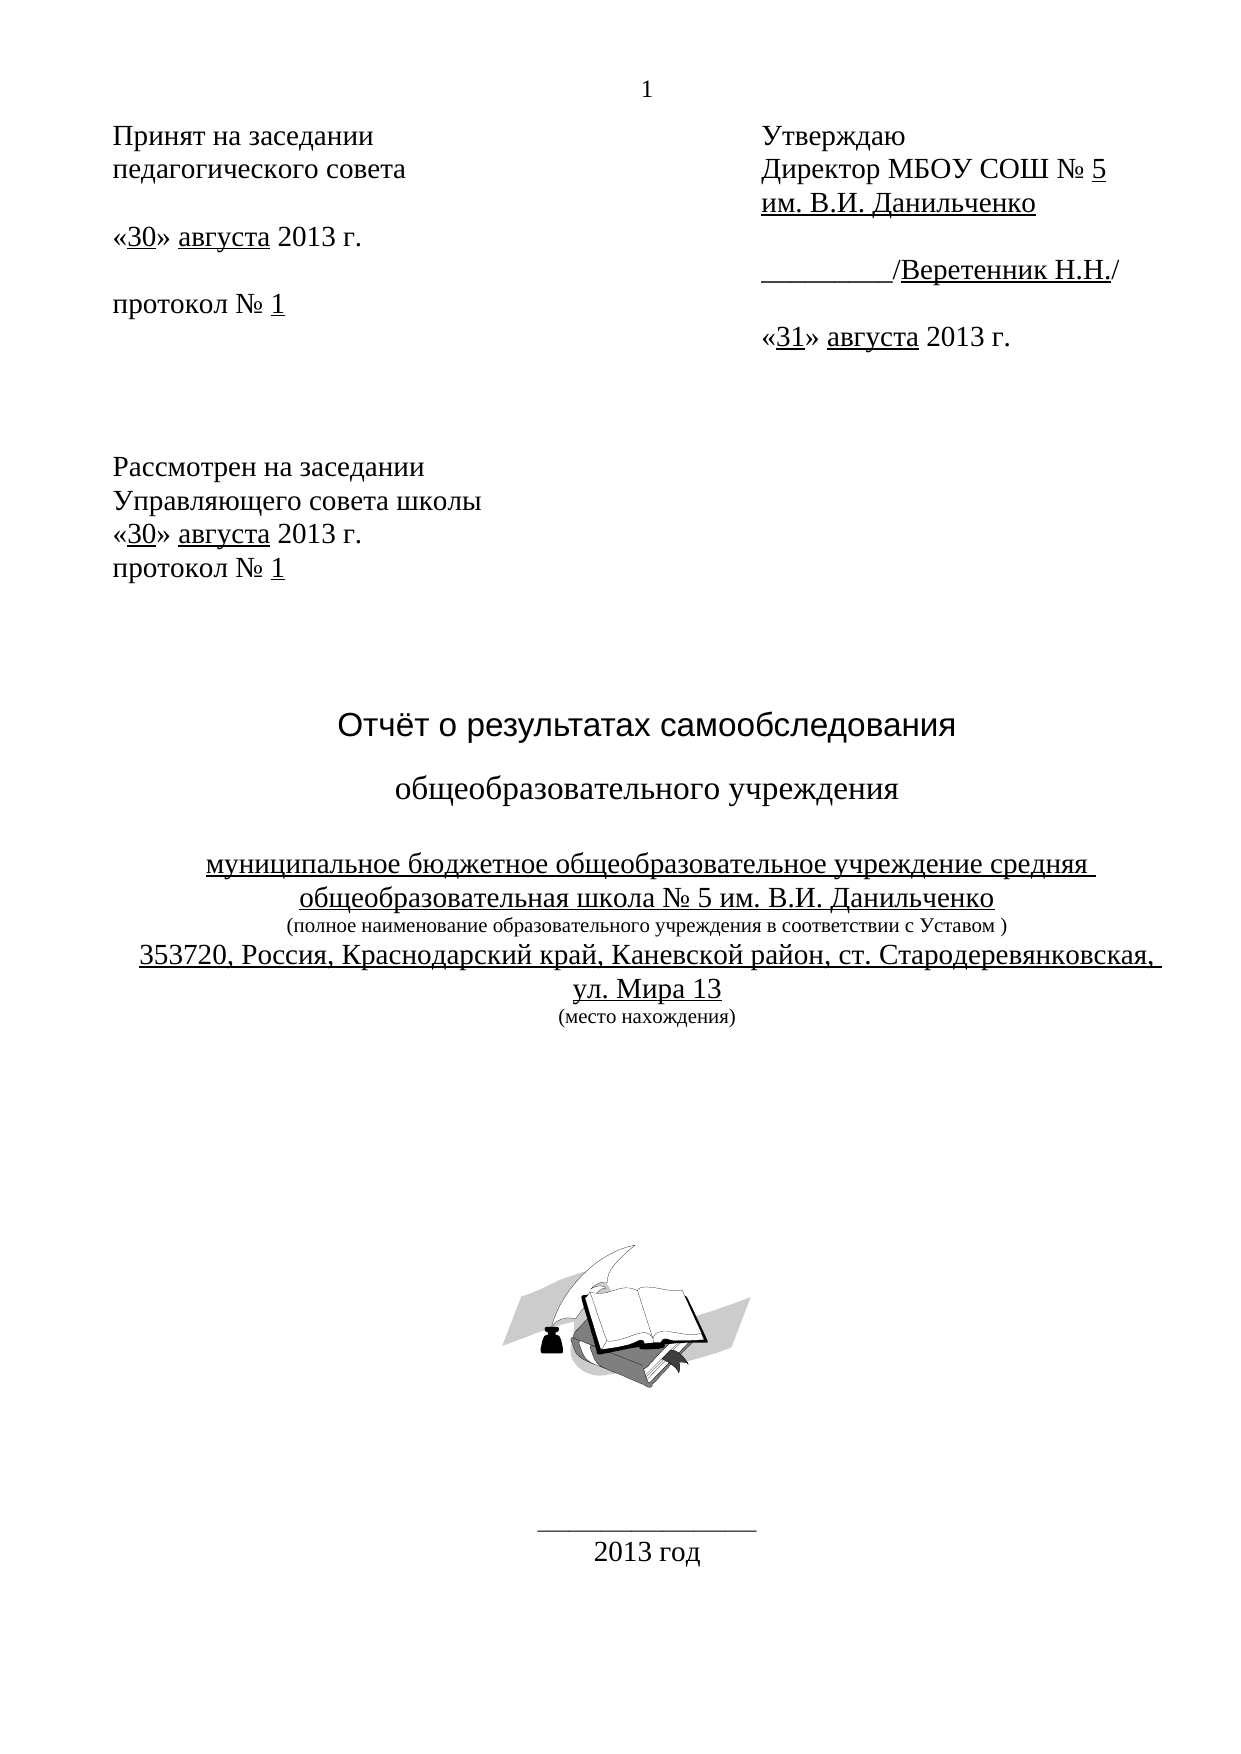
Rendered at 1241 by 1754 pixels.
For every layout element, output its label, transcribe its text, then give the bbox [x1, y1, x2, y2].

table_cell Директор МБОУ СОШ № 5 им. В.И. Данильченко [750, 152, 1200, 219]
table_cell протокол № 1 [101, 550, 880, 583]
table_cell «30» августа 2013 г. [101, 219, 750, 286]
subtitle общеобразовательного учреждения [112, 768, 1181, 806]
table_cell протокол № 1 [101, 286, 750, 353]
text _____________________ [112, 1510, 1181, 1534]
table_header Рассмотрен на заседании [101, 449, 880, 483]
text муниципальное бюджетное общеобразовательное учреждение средняя [112, 846, 1181, 880]
table_cell Управляющего совета школы [101, 483, 880, 516]
text ул. Мира 13 [112, 971, 1181, 1004]
table_cell _________/Веретенник Н.Н./ [750, 219, 1200, 286]
text (полное наименование образовательного учреждения в соответствии с Уставом ) [112, 913, 1181, 937]
table_header Утверждаю [750, 118, 1200, 152]
text 353720, Россия, Краснодарский край, Каневской район, ст. Стародеревянковская, [112, 937, 1181, 971]
table_cell «30» августа 2013 г. [101, 516, 880, 550]
text (место нахождения) [112, 1004, 1181, 1028]
table_header Принят на заседании [101, 118, 750, 152]
text общеобразовательная школа № 5 им. В.И. Данильченко [112, 880, 1181, 913]
table_cell «31» августа 2013 г. [750, 286, 1200, 353]
subtitle Отчёт о результатах самообследования [112, 704, 1181, 743]
text 2013 год [112, 1534, 1181, 1567]
table_cell педагогического совета [101, 152, 750, 219]
